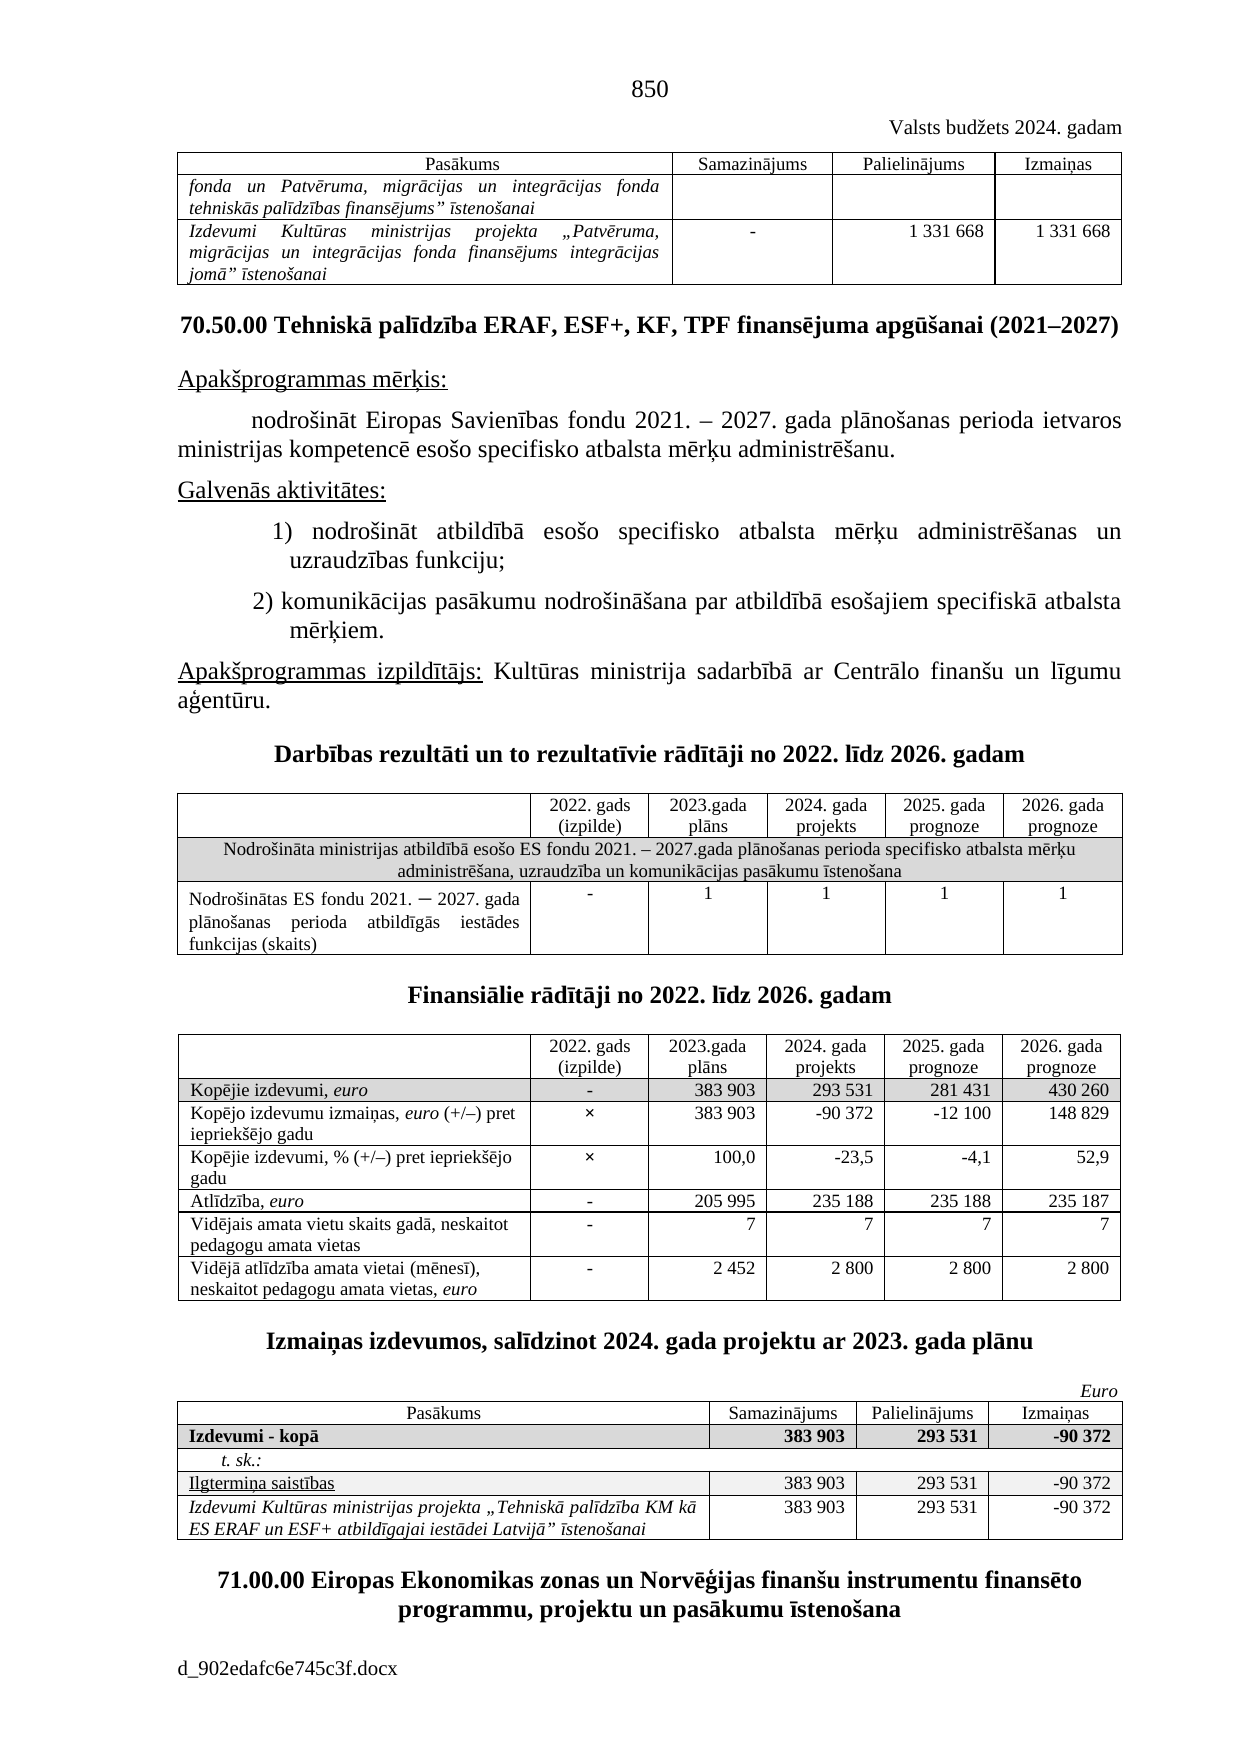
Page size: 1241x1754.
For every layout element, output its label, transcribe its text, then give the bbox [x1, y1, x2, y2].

text Apakšprogrammas izpildītājs: Kultūras ministrija sadarbībā ar Centrālo finanšu un līgumu aģentūru. [177, 656, 1122, 714]
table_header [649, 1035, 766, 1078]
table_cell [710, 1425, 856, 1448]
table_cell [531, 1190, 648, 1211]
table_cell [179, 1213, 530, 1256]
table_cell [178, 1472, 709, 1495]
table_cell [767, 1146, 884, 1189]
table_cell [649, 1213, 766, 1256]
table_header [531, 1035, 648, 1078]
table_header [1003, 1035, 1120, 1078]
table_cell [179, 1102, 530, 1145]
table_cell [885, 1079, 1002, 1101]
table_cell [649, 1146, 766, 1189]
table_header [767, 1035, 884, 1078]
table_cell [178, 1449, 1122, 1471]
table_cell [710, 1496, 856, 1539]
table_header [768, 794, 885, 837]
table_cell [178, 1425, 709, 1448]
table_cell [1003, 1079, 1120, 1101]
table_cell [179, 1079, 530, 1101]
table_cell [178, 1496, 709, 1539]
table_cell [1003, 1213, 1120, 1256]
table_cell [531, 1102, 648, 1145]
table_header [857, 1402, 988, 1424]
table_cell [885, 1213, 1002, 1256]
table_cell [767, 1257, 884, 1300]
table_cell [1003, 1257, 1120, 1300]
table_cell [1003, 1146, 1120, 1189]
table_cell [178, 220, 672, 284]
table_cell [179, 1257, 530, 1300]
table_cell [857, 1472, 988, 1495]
text Izmaiņas izdevumos, salīdzinot 2024. gada projektu ar 2023. gada plānu [177, 1326, 1122, 1354]
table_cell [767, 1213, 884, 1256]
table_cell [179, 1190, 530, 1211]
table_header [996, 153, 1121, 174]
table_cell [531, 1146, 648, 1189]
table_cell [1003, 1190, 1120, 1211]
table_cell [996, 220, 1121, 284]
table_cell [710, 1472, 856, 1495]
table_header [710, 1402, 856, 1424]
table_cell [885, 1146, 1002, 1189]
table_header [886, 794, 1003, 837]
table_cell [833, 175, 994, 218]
text Darbības rezultāti un to rezultatīvie rādītāji no 2022. līdz 2026. gadam [177, 739, 1122, 768]
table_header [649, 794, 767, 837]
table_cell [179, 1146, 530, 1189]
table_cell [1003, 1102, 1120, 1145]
text nodrošināt Eiropas Savienības fondu 2021. – 2027. gada plānošanas perioda ietvaros ministrijas kompetencē esošo specifisko atbalsta mērķu administrēšanu. [177, 405, 1122, 463]
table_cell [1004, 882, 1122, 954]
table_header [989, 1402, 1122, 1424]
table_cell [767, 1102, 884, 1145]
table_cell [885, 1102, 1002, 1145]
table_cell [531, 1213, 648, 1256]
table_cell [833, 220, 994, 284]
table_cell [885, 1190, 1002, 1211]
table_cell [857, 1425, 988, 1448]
text 2) komunikācijas pasākumu nodrošināšana par atbildībā esošajiem specifiskā atbalsta mērķiem. [252, 586, 1122, 644]
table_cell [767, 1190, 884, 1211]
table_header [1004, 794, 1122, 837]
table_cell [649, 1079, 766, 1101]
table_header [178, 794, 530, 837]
text 71.00.00 Eiropas Ekonomikas zonas un Norvēģijas finanšu instrumentu finansēto programmu, projektu un pasākumu īstenošana [177, 1565, 1122, 1623]
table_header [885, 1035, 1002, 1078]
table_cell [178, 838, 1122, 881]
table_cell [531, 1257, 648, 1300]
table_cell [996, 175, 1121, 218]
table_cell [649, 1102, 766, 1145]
text 70.50.00 Tehniskā palīdzība ERAF, ESF+, KF, TPF finansējuma apgūšanai (2021–2027) [177, 310, 1122, 339]
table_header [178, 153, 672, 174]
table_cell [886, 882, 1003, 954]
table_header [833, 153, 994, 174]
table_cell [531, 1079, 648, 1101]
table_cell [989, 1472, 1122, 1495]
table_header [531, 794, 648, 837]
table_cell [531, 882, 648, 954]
text Apakšprogrammas mērķis: [177, 364, 1122, 393]
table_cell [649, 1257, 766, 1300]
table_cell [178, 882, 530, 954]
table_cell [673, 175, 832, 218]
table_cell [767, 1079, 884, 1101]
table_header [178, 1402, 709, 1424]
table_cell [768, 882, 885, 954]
text 1) nodrošināt atbildībā esošo specifisko atbalsta mērķu administrēšanas un uzraudzības funkciju; [252, 516, 1122, 574]
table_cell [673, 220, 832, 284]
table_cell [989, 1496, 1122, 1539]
text Finansiālie rādītāji no 2022. līdz 2026. gadam [177, 980, 1122, 1009]
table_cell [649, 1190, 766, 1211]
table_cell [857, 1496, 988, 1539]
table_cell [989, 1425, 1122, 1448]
text Euro [1002, 1379, 1122, 1401]
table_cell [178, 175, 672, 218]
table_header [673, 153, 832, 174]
text Galvenās aktivitātes: [177, 475, 1122, 504]
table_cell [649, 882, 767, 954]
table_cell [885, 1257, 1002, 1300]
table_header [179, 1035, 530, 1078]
